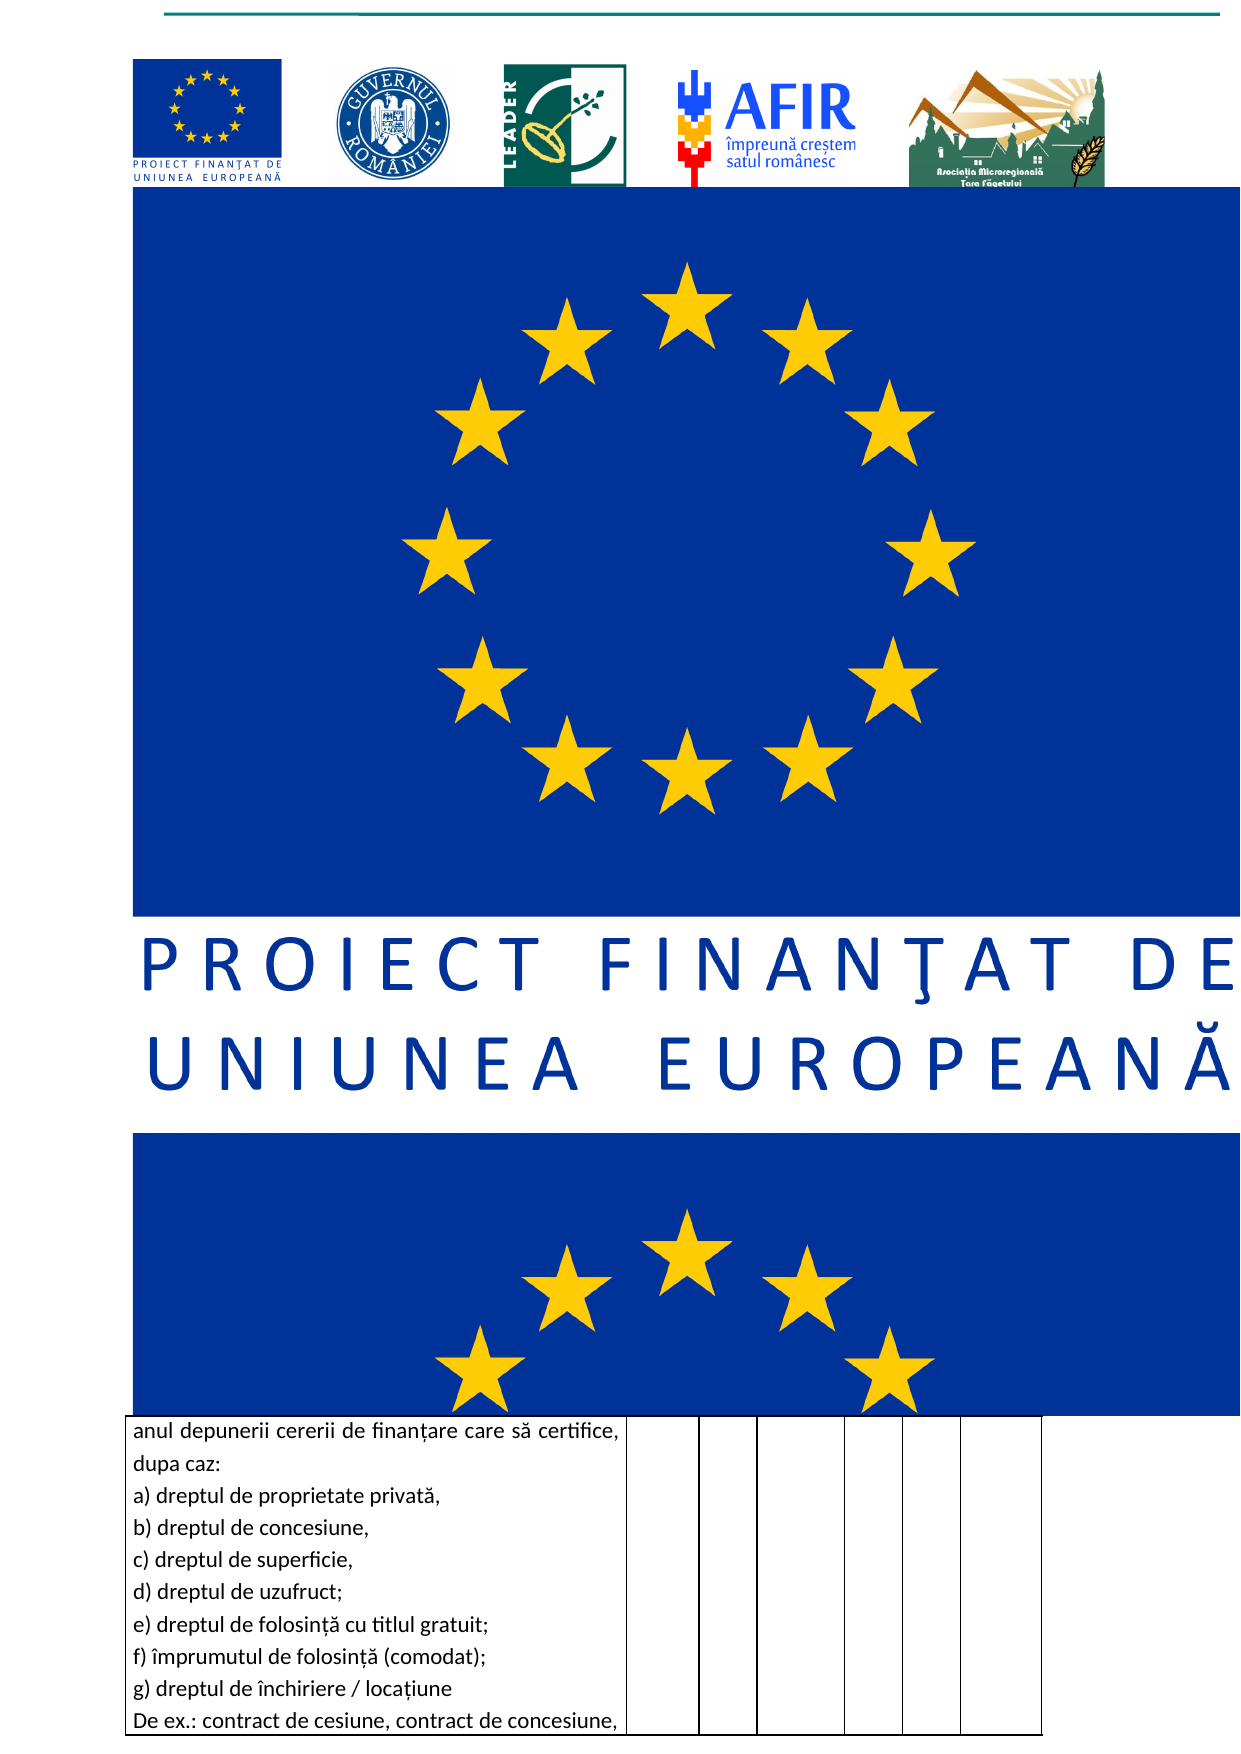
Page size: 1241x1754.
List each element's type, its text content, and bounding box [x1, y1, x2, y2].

table_cell [700, 1417, 756, 1734]
picture [907, 70, 1105, 186]
table_cell [758, 1417, 844, 1734]
table_cell În cazul contractului de concesiune pentru terenuri, acesta va fi însoțit de o adresă emisă de concedent care să specifice: - suprafața concesionată la zi - dacă pentru suprafața concesionată există solicitări privind retrocedarea sau diminuarea și dacă da, să se menționeze care este suprafața supusă acestui proces; - situația privind respectarea clauzelor contractuale, dacă este în graficul de realizare a investițiilor prevăzute în contract, daca concesionarul și-a respectat graficul de plată a redevenței și alte clauze Documentele de la pct. 3.1(a,b și c) de mai sus vor fi însoțite de: - documente cadastrale și documente privind înscrierea imobilelor în evidențele de cadastru și carte funciară (extras de carte funciară pentru informare din care sa rezulte înscrierea dreptului în cartea funciară, precum și încheierea de carte funciară emisă de OCPI), în termen de valabilitate la data depunerii (emis cu maxim 90 de zile înaintea depunerii proiectului). 3.2 Pentru proiectele care propun doar dotare, achiziție de mașini și/sau utilaje fără montaj sau al căror montaj nu necesită lucrări de construcții și/sau lucrări de intervenții asupra instalațiilor existente (electricitate, apă, canalizare, gaze, ventilație, etc.), se vor prezenta înscrisuri valabile pentru o perioada (calculată în ani) cel puțin egală cu perioada de derulare a proiectului începând cu anul depunerii cererii de finanțare care să certifice, dupa caz: a) dreptul de proprietate privată, b) dreptul de concesiune, c) dreptul de superficie, d) dreptul de uzufruct; e) dreptul de folosință cu titlul gratuit; f) împrumutul de folosință (comodat); g) dreptul de închiriere / locațiune De ex.: contract de cesiune, contract de concesiune, contract de locațiune/închiriere, contract de comodat. În cazul în care documentele de la pct. 3.2(a,b,c,d,e,f și g) nu sunt depuse în formă autentică sau nu sunt emise de o autoritate publică sau nu sunt hotărâri judecătorești acestea vor fi însoțite de: Documente cadastrale și documente privind înscrierea imobilelor în evidențele de cadastru și carte funciară (extras de carte funciară pentru informare din care sa rezulte înscrierea dreptului în cartea funciară, precum și încheierea de carte funciară emisă de OCPI), în termen de valabilitate la data depunerii (emis cu maxim 90 de zile înaintea depunerii proiectului). În situația în care imobilul pe care se execută investiția nu este liber de sarcini (ipotecat în vederea constituirii unui credit) se va depune acordul creditorului privind execuția investiției și graficul de rambursare a creditului. [126, 1417, 626, 1734]
table_cell [903, 1417, 960, 1734]
table_cell [627, 1417, 698, 1734]
table_cell [845, 1417, 902, 1734]
picture [132, 59, 1241, 1416]
table_cell [961, 1417, 1041, 1734]
